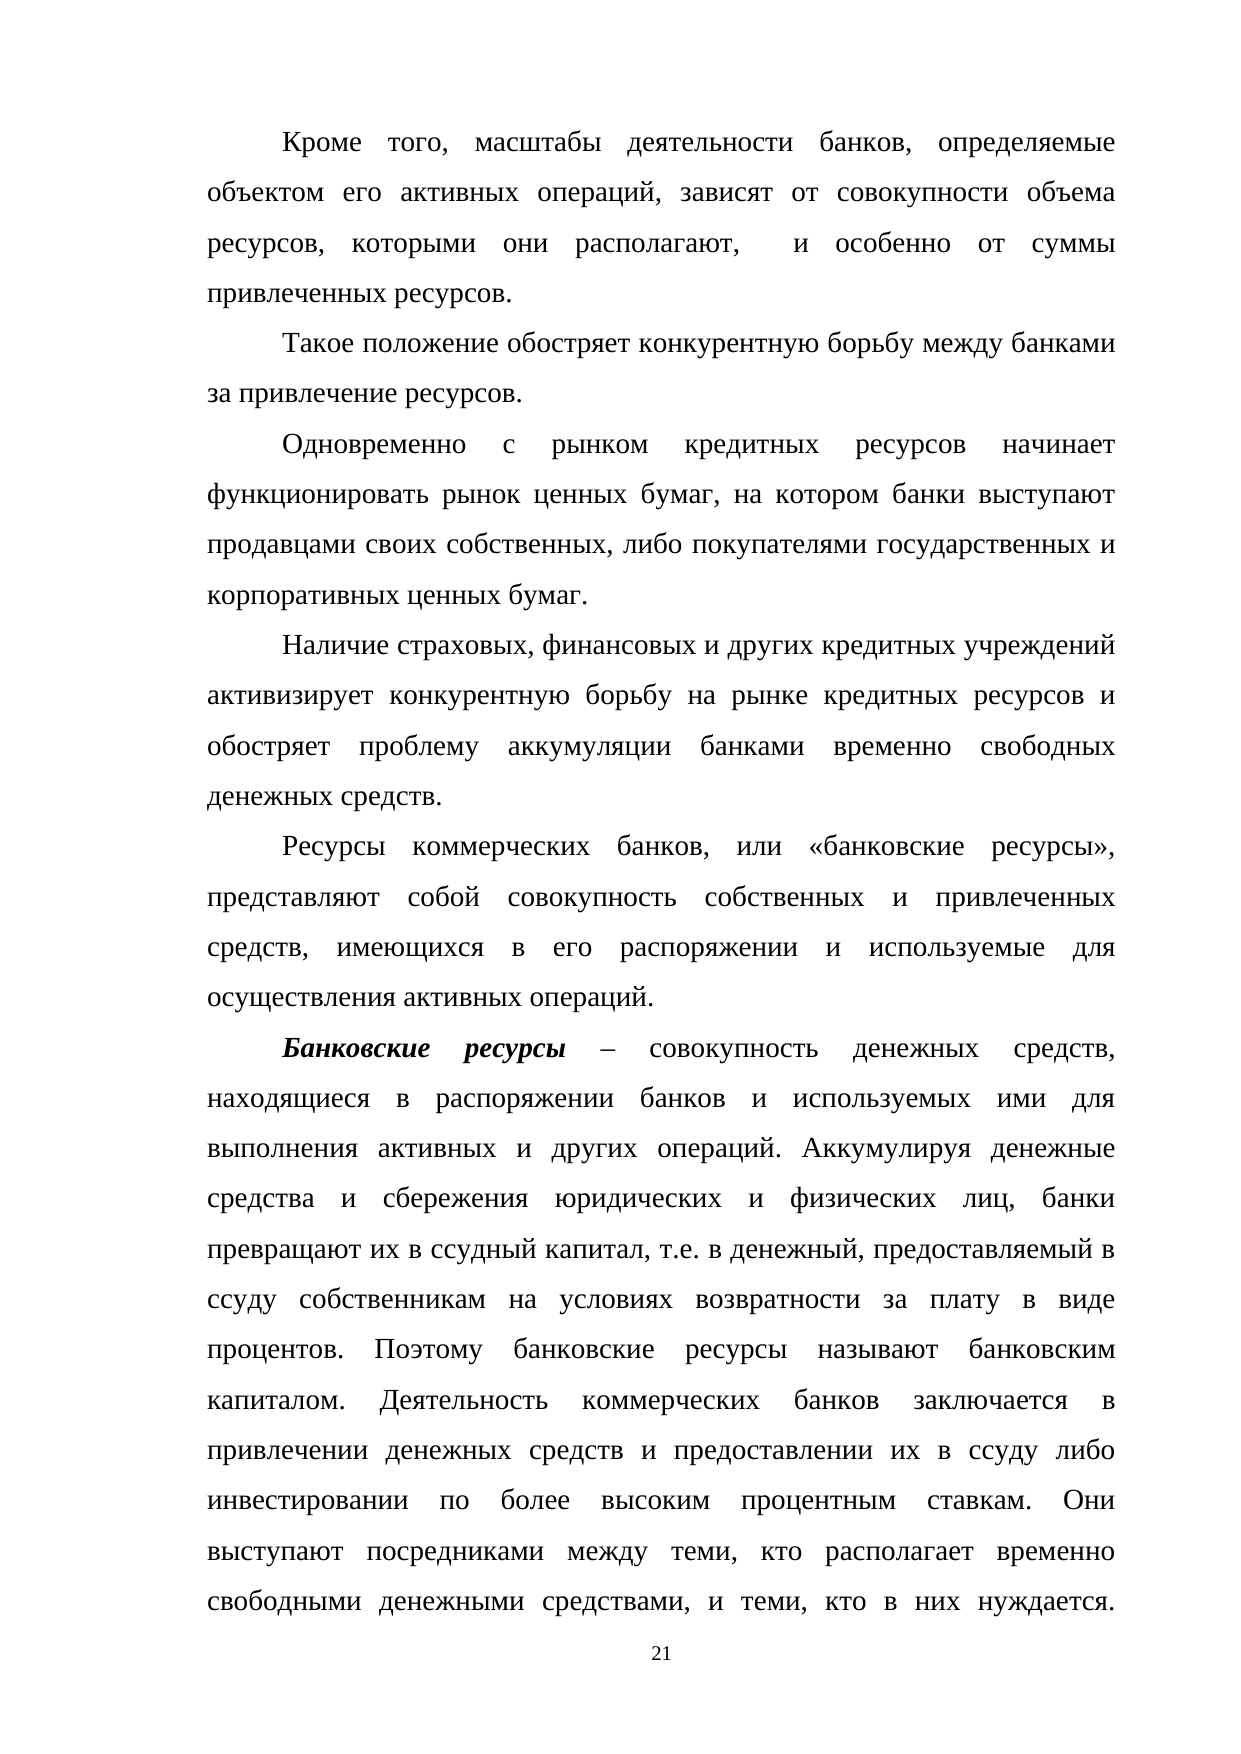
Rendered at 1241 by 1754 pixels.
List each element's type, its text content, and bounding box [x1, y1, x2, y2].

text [207, 1030, 1116, 1617]
text Такое положение обостряет конкурентную борьбу между банками за привлечение ресурсов. [207, 325, 1116, 409]
text Наличие страховых, финансовых и других кредитных учреждений активизирует конкурентную борьбу на рынке кредитных ресурсов и обостряет проблему аккумуляции банками временно свободных денежных средств. [207, 627, 1116, 812]
text Одновременно с рынком кредитных ресурсов начинает функционировать рынок ценных бумаг, на котором банки выступают продавцами своих собственных, либо покупателями государственных и корпоративных ценных бумаг. [207, 426, 1116, 610]
text Кроме того, масштабы деятельности банков, определяемые объектом его активных операций, зависят от совокупности объема ресурсов, которыми они располагают, и особенно от суммы привлеченных ресурсов. [207, 124, 1116, 308]
text Ресурсы коммерческих банков, или «банковские ресурсы», представляют собой совокупность собственных и привлеченных средств, имеющихся в его распоряжении и используемые для осуществления активных операций. [207, 828, 1116, 1013]
